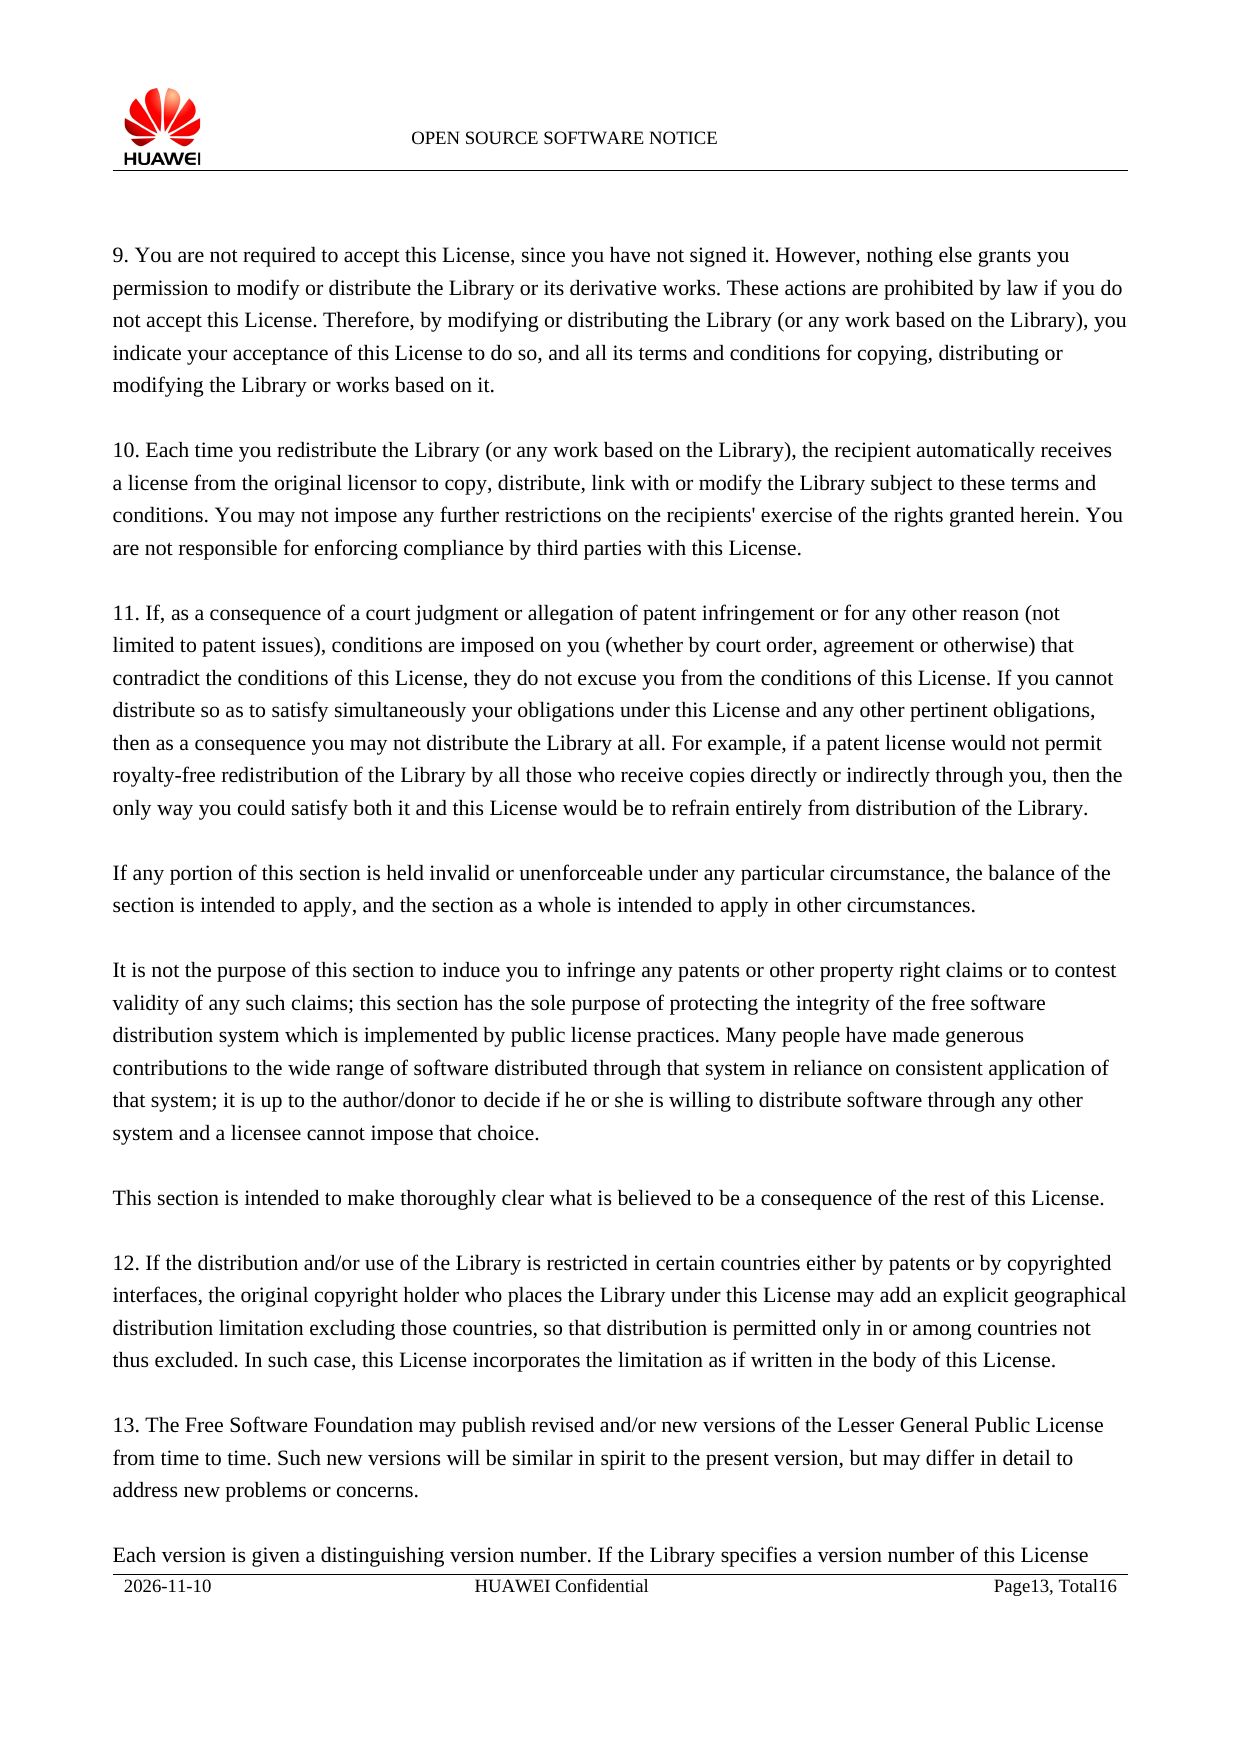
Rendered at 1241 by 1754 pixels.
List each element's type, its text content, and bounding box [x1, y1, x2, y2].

picture [124, 88, 201, 165]
